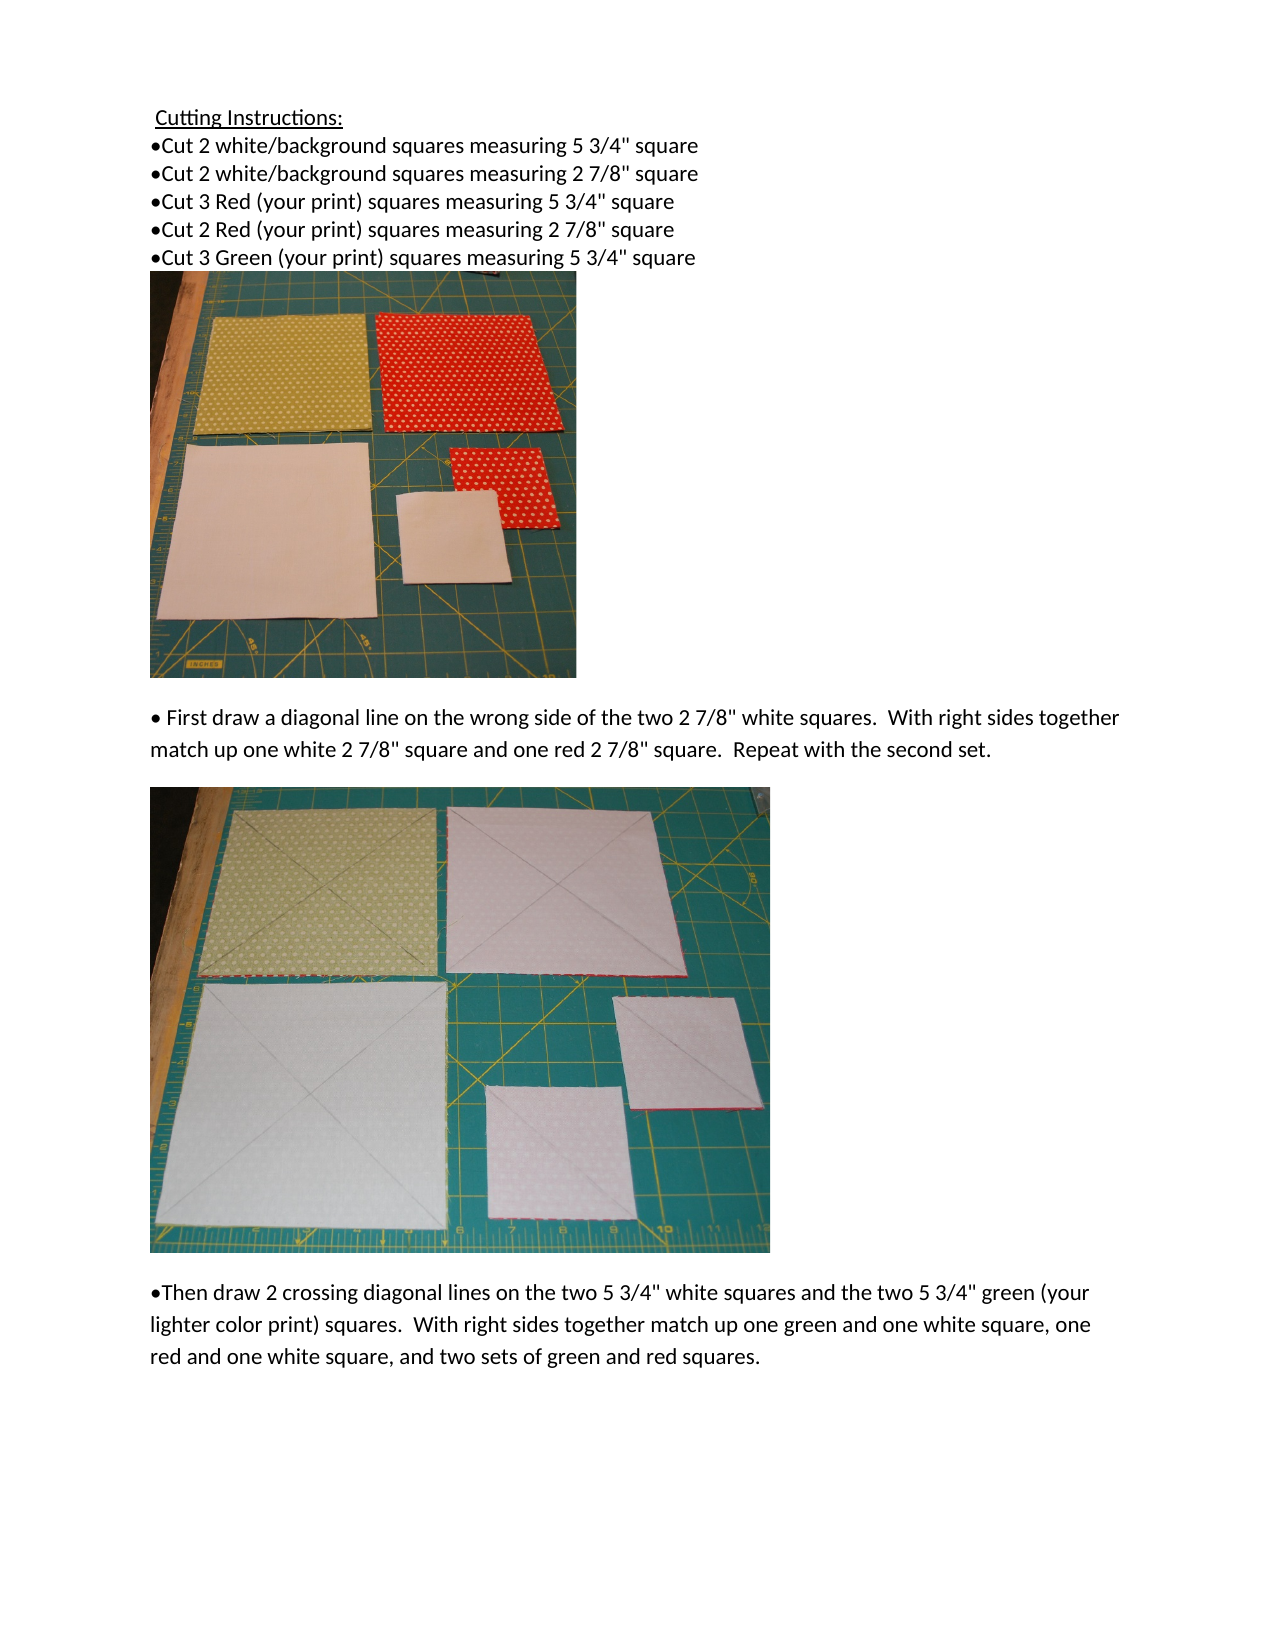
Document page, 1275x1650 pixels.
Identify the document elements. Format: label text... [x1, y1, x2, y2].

text • First draw a diagonal line on the wrong side of the two 2 7/8" white squares. With right sides together match up one white 2 7/8" square and one red 2 7/8" square. Repeat with the second set. [150, 703, 1125, 763]
text •Cut 3 Red (your print) squares measuring 5 3/4" square [150, 187, 1125, 215]
text Cutting Instructions: [150, 103, 1125, 131]
text •Cut 2 white/background squares measuring 2 7/8" square [150, 159, 1125, 187]
text •Cut 3 Green (your print) squares measuring 5 3/4" square [150, 243, 1125, 271]
text •Cut 2 white/background squares measuring 5 3/4" square [150, 131, 1125, 159]
picture [150, 271, 577, 678]
text •Then draw 2 crossing diagonal lines on the two 5 3/4" white squares and the two 5 3/4" green (your lighter color print) squares. With right sides together match up one green and one white square, one red and one white square, and two sets of green and red squares. [150, 1278, 1125, 1370]
text •Cut 2 Red (your print) squares measuring 2 7/8" square [150, 215, 1125, 243]
picture [150, 787, 771, 1253]
